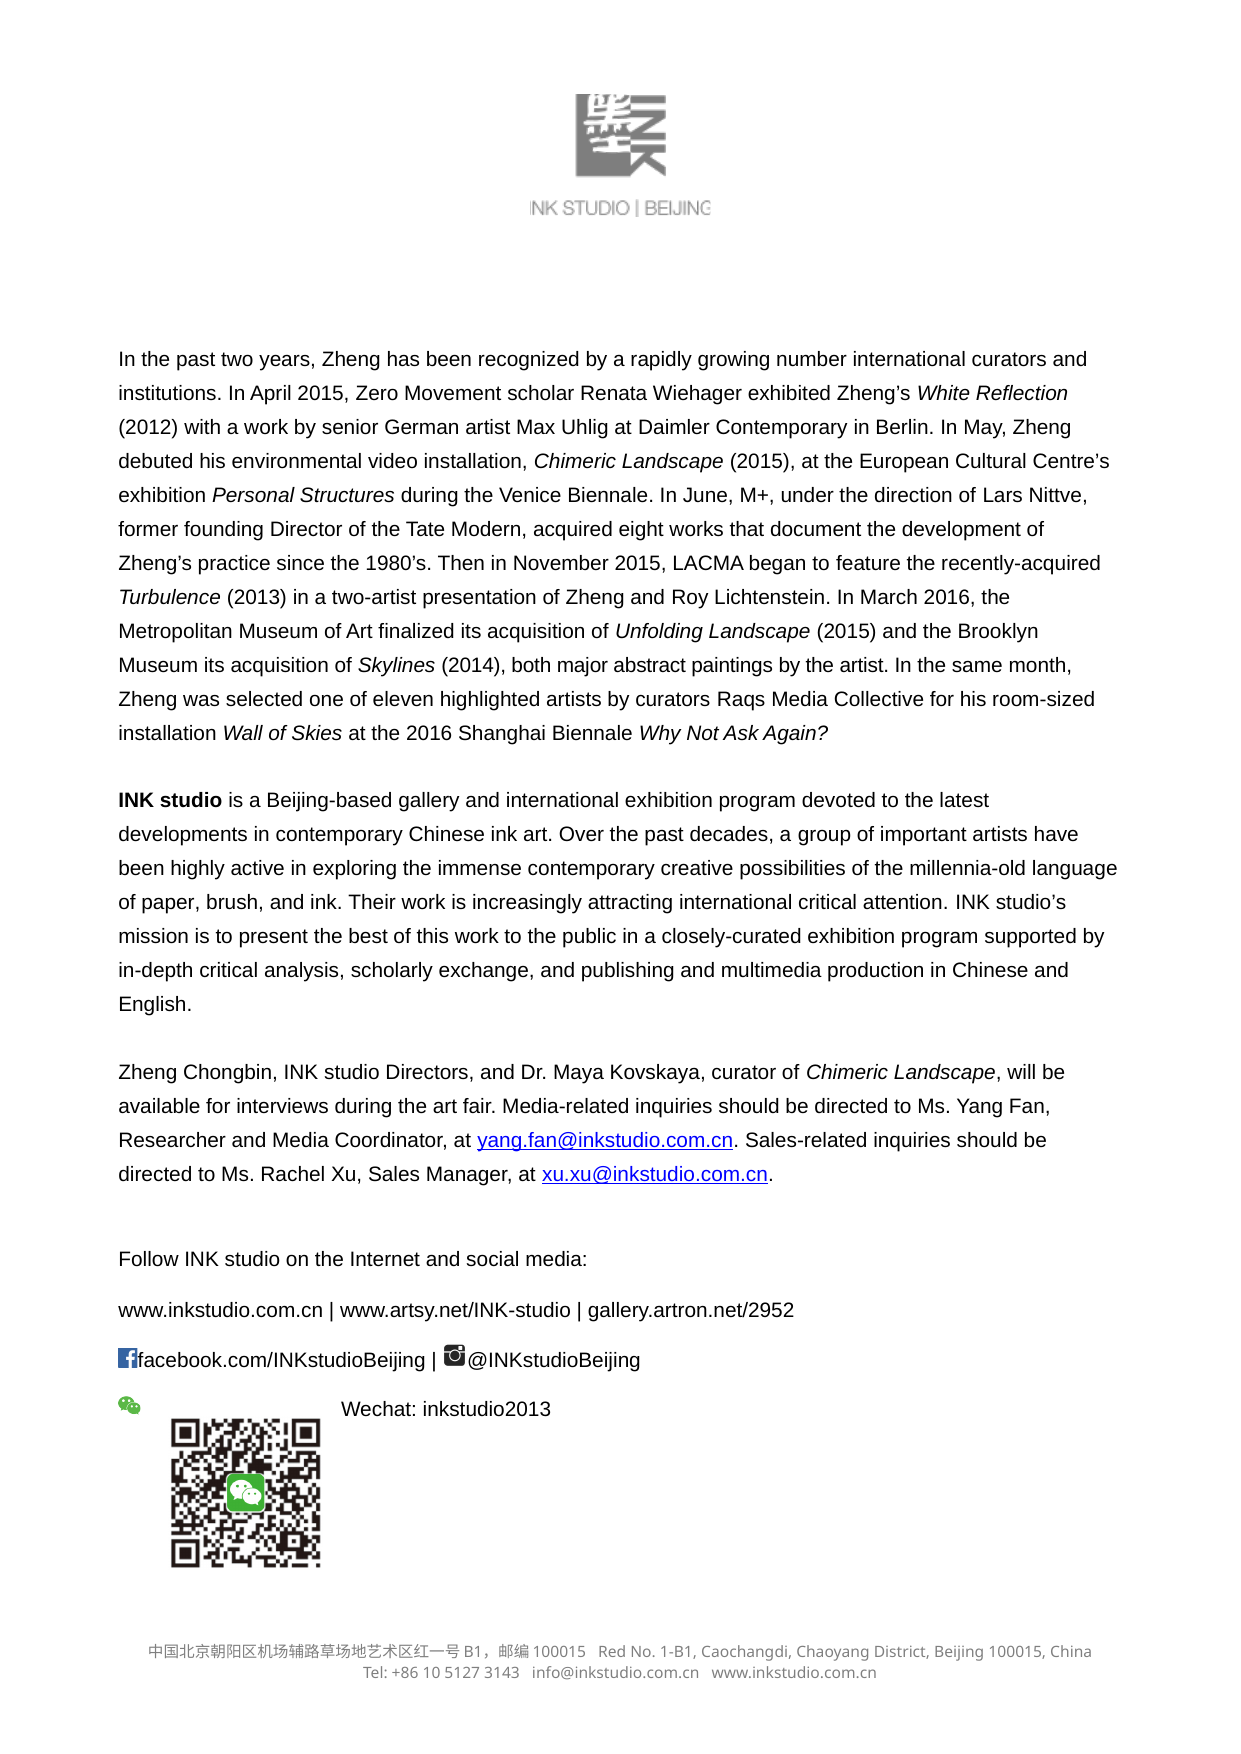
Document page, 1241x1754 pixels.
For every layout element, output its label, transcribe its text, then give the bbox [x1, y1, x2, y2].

picture [442, 1343, 467, 1368]
text Wechat: inkstudio2013 [118, 1394, 1122, 1496]
text Zheng Chongbin, INK studio Directors, and Dr. Maya Kovskaya, curator of Chimeric Landscape, will be available for interviews during the art fair. Media-related inquiries should be directed to Ms. Yang Fan, Researcher and Media Coordinator, at yang.fan@inkstudio.com.cn. Sales-related inquiries should be directed to Ms. Rachel Xu, Sales Manager, at xu.xu@inkstudio.com.cn. [118, 1055, 1122, 1191]
picture [118, 1394, 141, 1417]
text In the past two years, Zheng has been recognized by a rapidly growing number international curators and institutions. In April 2015, Zero Movement scholar Renata Wiehager exhibited Zheng’s White Reflection (2012) with a work by senior German artist Max Uhlig at Daimler Contemporary in Berlin. In May, Zheng debuted his environmental video installation, Chimeric Landscape (2015), at the European Cultural Centre’s exhibition Personal Structures during the Venice Biennale. In June, M+, under the direction of Lars Nittve, former founding Director of the Tate Modern, acquired eight works that document the development of Zheng’s practice since the 1980’s. Then in November 2015, LACMA began to feature the recently-acquired Turbulence (2013) in a two-artist presentation of Zheng and Roy Lichtenstein. In March 2016, the Metropolitan Museum of Art finalized its acquisition of Unfolding Landscape (2015) and the Brooklyn Museum its acquisition of Skylines (2014), both major abstract paintings by the artist. In the same month, Zheng was selected one of eleven highlighted artists by curators Raqs Media Collective for his room-sized installation Wall of Skies at the 2016 Shanghai Biennale Why Not Ask Again? [118, 342, 1122, 749]
picture [168, 1416, 323, 1570]
text Follow INK studio on the Internet and social media: [118, 1242, 1122, 1276]
text INK studio is a Beijing-based gallery and international exhibition program devoted to the latest developments in contemporary Chinese ink art. Over the past decades, a group of important artists have been highly active in exploring the immense contemporary creative possibilities of the millennia-old language of paper, brush, and ink. Their work is increasingly attracting international critical attention. INK studio’s mission is to present the best of this work to the public in a closely-curated exhibition program supported by in-depth critical analysis, scholarly exchange, and publishing and multimedia production in Chinese and English. [118, 783, 1122, 1021]
picture [118, 1348, 138, 1368]
text facebook.com/INKstudioBeijing | @INKstudioBeijing [118, 1343, 1122, 1377]
text www.inkstudio.com.cn | www.artsy.net/INK-studio | gallery.artron.net/2952 [118, 1293, 1122, 1327]
